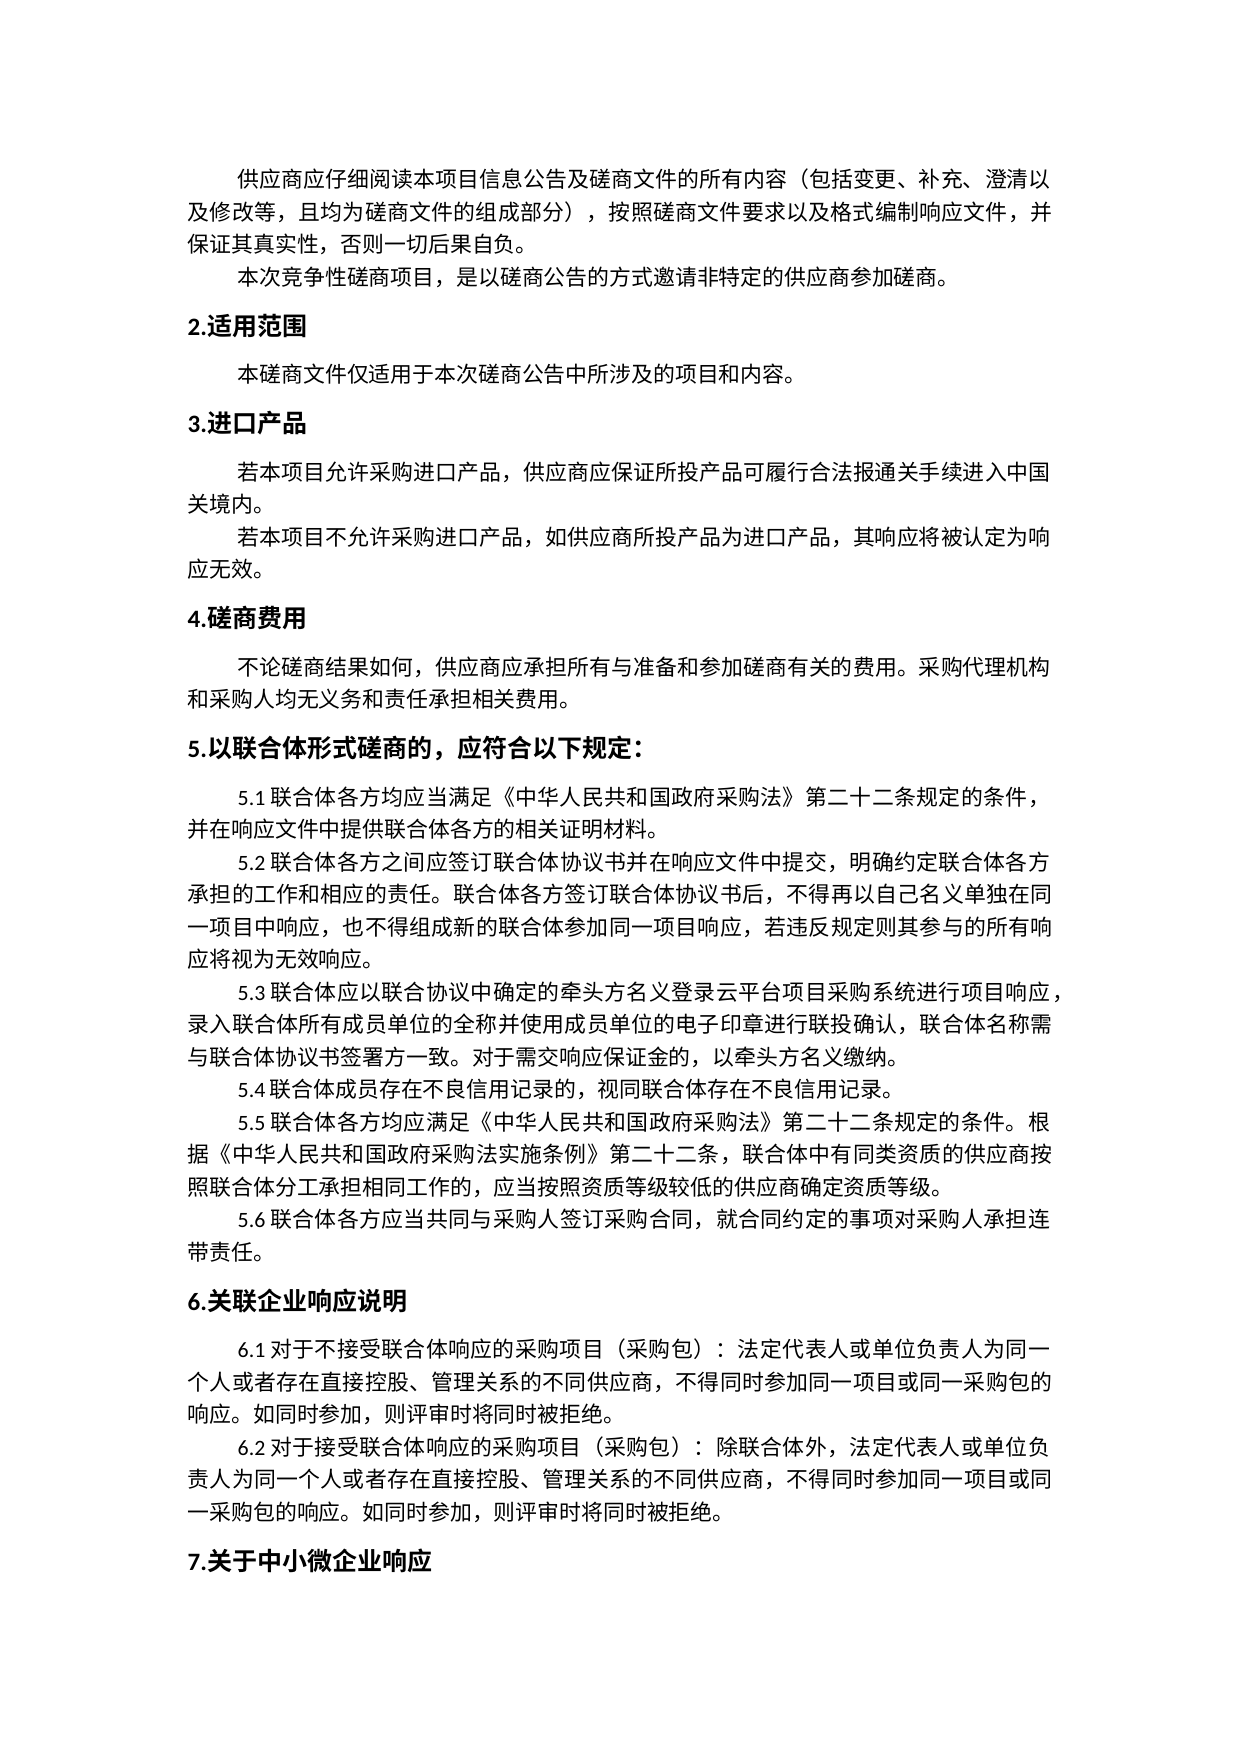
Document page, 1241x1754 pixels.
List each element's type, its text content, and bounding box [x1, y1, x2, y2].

text 5.3联合体应以联合协议中确定的牵头方名义登录云平台项目采购系统进行项目响应，录入联合体所有成员单位的全称并使用成员单位的电子印章进行联投确认，联合体名称需与联合体协议书签署方一致。对于需交响应保证金的，以牵头方名义缴纳。 [187, 974, 1053, 1072]
text 5.6联合体各方应当共同与采购人签订采购合同，就合同约定的事项对采购人承担连带责任。 [187, 1202, 1053, 1267]
text 5.以联合体形式磋商的，应符合以下规定： [187, 714, 1053, 779]
text 6.1对于不接受联合体响应的采购项目（采购包）：法定代表人或单位负责人为同一个人或者存在直接控股、管理关系的不同供应商，不得同时参加同一项目或同一采购包的响应。如同时参加，则评审时将同时被拒绝。 [187, 1332, 1053, 1429]
text 2.适用范围 [187, 292, 1053, 357]
text 供应商应仔细阅读本项目信息公告及磋商文件的所有内容（包括变更、补充、澄清以及修改等，且均为磋商文件的组成部分），按照磋商文件要求以及格式编制响应文件，并保证其真实性，否则一切后果自负。 [187, 162, 1053, 259]
text 5.1联合体各方均应当满足《中华人民共和国政府采购法》第二十二条规定的条件，并在响应文件中提供联合体各方的相关证明材料。 [187, 779, 1053, 844]
text 不论磋商结果如何，供应商应承担所有与准备和参加磋商有关的费用。采购代理机构和采购人均无义务和责任承担相关费用。 [187, 649, 1053, 714]
text 7.关于中小微企业响应 [187, 1527, 1053, 1592]
text 6.关联企业响应说明 [187, 1267, 1053, 1332]
text 6.2对于接受联合体响应的采购项目（采购包）：除联合体外，法定代表人或单位负责人为同一个人或者存在直接控股、管理关系的不同供应商，不得同时参加同一项目或同一采购包的响应。如同时参加，则评审时将同时被拒绝。 [187, 1429, 1053, 1527]
text 5.4联合体成员存在不良信用记录的，视同联合体存在不良信用记录。 [187, 1072, 1053, 1104]
text 3.进口产品 [187, 389, 1053, 454]
text 若本项目不允许采购进口产品，如供应商所投产品为进口产品，其响应将被认定为响应无效。 [187, 519, 1053, 584]
text 5.2联合体各方之间应签订联合体协议书并在响应文件中提交，明确约定联合体各方承担的工作和相应的责任。联合体各方签订联合体协议书后，不得再以自己名义单独在同一项目中响应，也不得组成新的联合体参加同一项目响应，若违反规定则其参与的所有响应将视为无效响应。 [187, 844, 1053, 974]
text 本磋商文件仅适用于本次磋商公告中所涉及的项目和内容。 [187, 357, 1053, 389]
text 5.5联合体各方均应满足《中华人民共和国政府采购法》第二十二条规定的条件。根据《中华人民共和国政府采购法实施条例》第二十二条，联合体中有同类资质的供应商按照联合体分工承担相同工作的，应当按照资质等级较低的供应商确定资质等级。 [187, 1104, 1053, 1202]
text 若本项目允许采购进口产品，供应商应保证所投产品可履行合法报通关手续进入中国关境内。 [187, 454, 1053, 519]
text 4.磋商费用 [187, 584, 1053, 649]
text 本次竞争性磋商项目，是以磋商公告的方式邀请非特定的供应商参加磋商。 [187, 259, 1053, 292]
